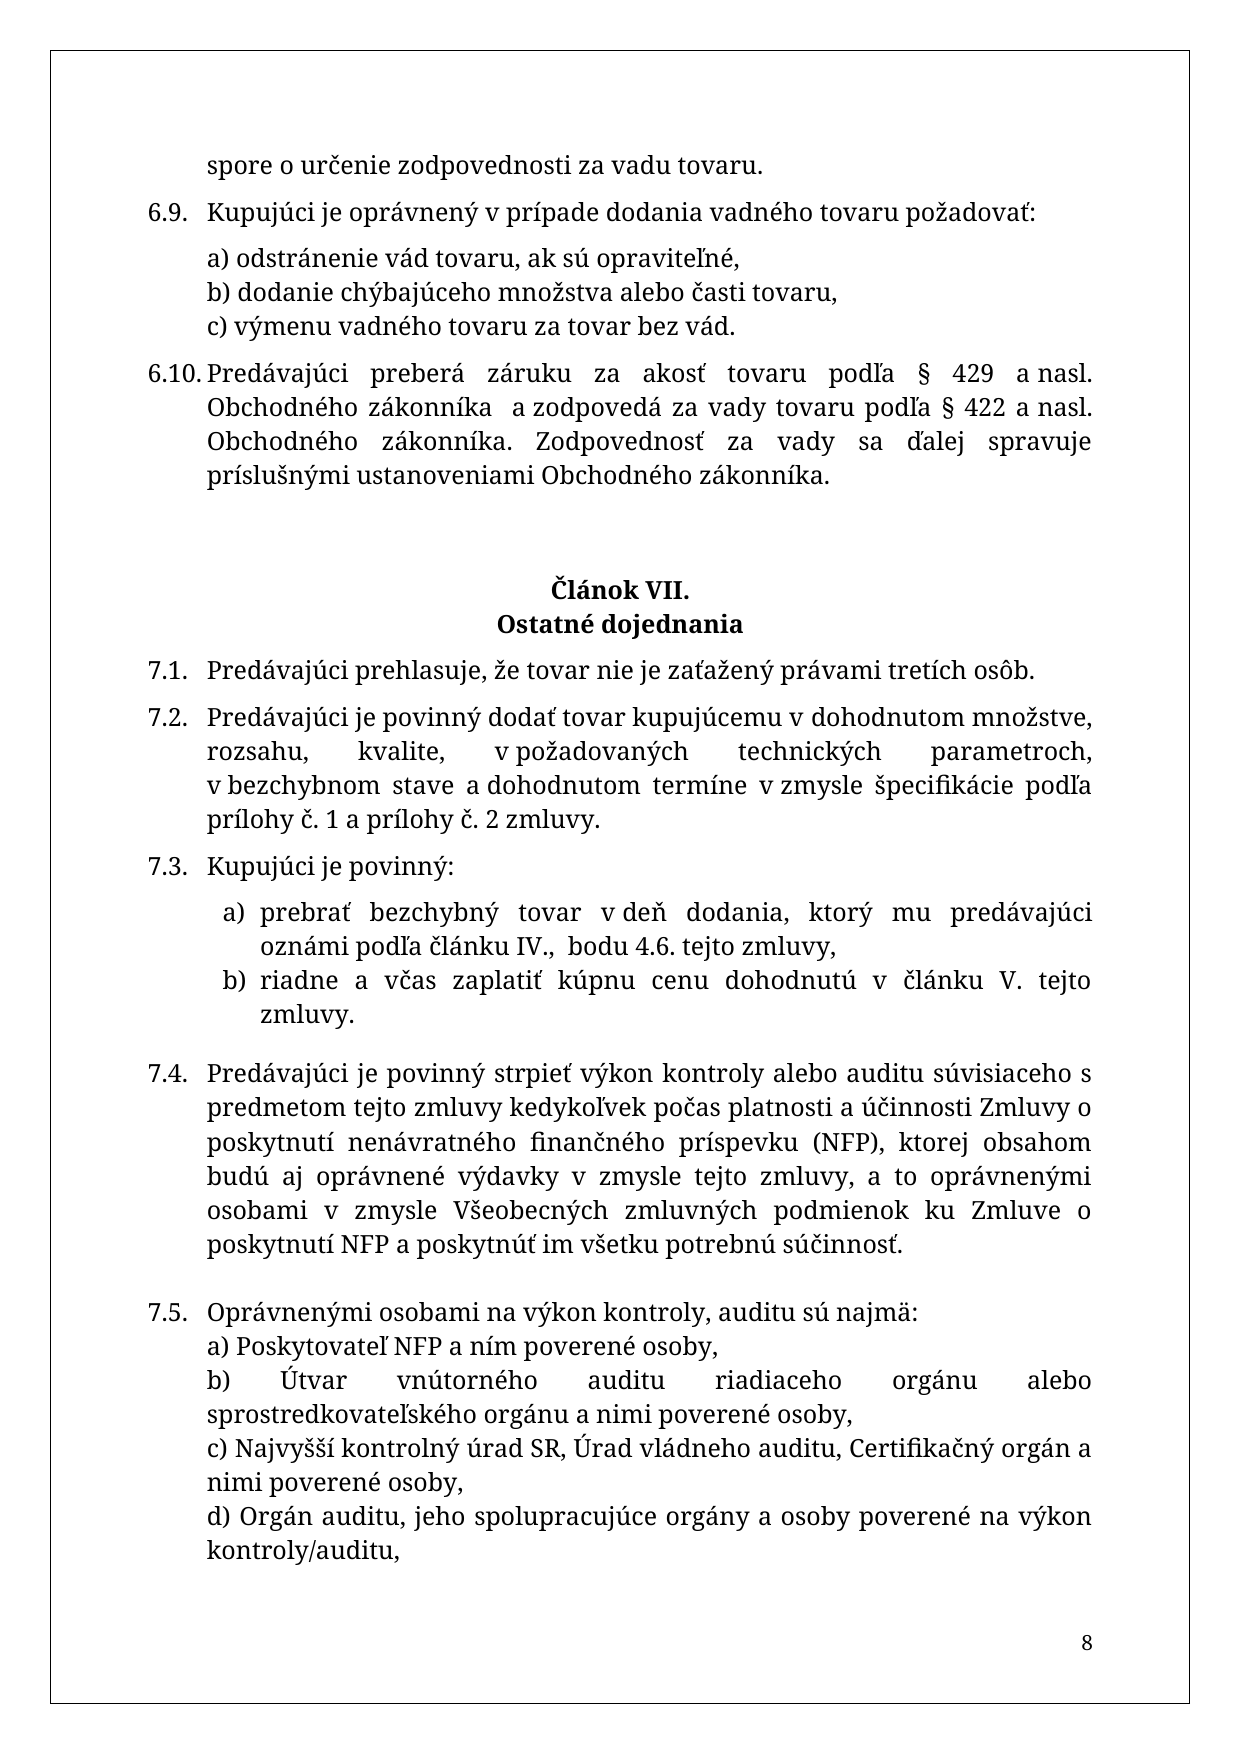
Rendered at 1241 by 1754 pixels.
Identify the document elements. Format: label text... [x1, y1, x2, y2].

list Predávajúci je povinný dodať tovar kupujúcemu v dohodnutom množstve, rozsahu, kvalite, v požadovaných technických parametroch, v bezchybnom stave a dohodnutom termíne v zmysle špecifikácie podľa prílohy č. 1 a prílohy č. 2 zmluvy. [147, 699, 1093, 836]
list a) Poskytovateľ NFP a ním poverené osoby, [207, 1328, 1093, 1363]
list riadne a včas zaplatiť kúpnu cenu dohodnutú v článku V. tejto zmluvy. [222, 963, 1093, 1031]
list a) odstránenie vád tovaru, ak sú opraviteľné, [207, 241, 1093, 275]
list Predávajúci prehlasuje, že tovar nie je zaťažený právami tretích osôb. [147, 653, 1093, 687]
list Kupujúci je povinný: [147, 848, 1093, 882]
list Predávajúci preberá záruku za akosť tovaru podľa § 429 a nasl. Obchodného zákonníka a zodpovedá za vady tovaru podľa § 422 a nasl. Obchodného zákonníka. Zodpovednosť za vady sa ďalej spravuje príslušnými ustanoveniami Obchodného zákonníka. [147, 355, 1093, 492]
text Článok VII. [147, 572, 1093, 606]
list c) výmenu vadného tovaru za tovar bez vád. [207, 309, 1093, 343]
list Kupujúci je oprávnený v prípade dodania vadného tovaru požadovať: [147, 194, 1093, 228]
list d) Orgán auditu, jeho spolupracujúce orgány a osoby poverené na výkon kontroly/auditu, [207, 1499, 1093, 1567]
list c) Najvyšší kontrolný úrad SR, Úrad vládneho auditu, Certifikačný orgán a nimi poverené osoby, [207, 1431, 1093, 1499]
list Predávajúci je povinný strpieť výkon kontroly alebo auditu súvisiaceho s predmetom tejto zmluvy kedykoľvek počas platnosti a účinnosti Zmluvy o poskytnutí nenávratného finančného príspevku (NFP), ktorej obsahom budú aj oprávnené výdavky v zmysle tejto zmluvy, a to oprávnenými osobami v zmysle Všeobecných zmluvných podmienok ku Zmluve o poskytnutí NFP a poskytnúť im všetku potrebnú súčinnosť. [147, 1056, 1093, 1260]
list Oprávnenými osobami na výkon kontroly, auditu sú najmä: [147, 1294, 1093, 1328]
text Ostatné dojednania [147, 606, 1093, 640]
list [147, 148, 1093, 182]
list prebrať bezchybný tovar v deň dodania, ktorý mu predávajúci oznámi podľa článku IV., bodu 4.6. tejto zmluvy, [222, 895, 1093, 963]
list b) Útvar vnútorného auditu riadiaceho orgánu alebo sprostredkovateľského orgánu a nimi poverené osoby, [207, 1363, 1093, 1431]
list b) dodanie chýbajúceho množstva alebo časti tovaru, [207, 275, 1093, 309]
